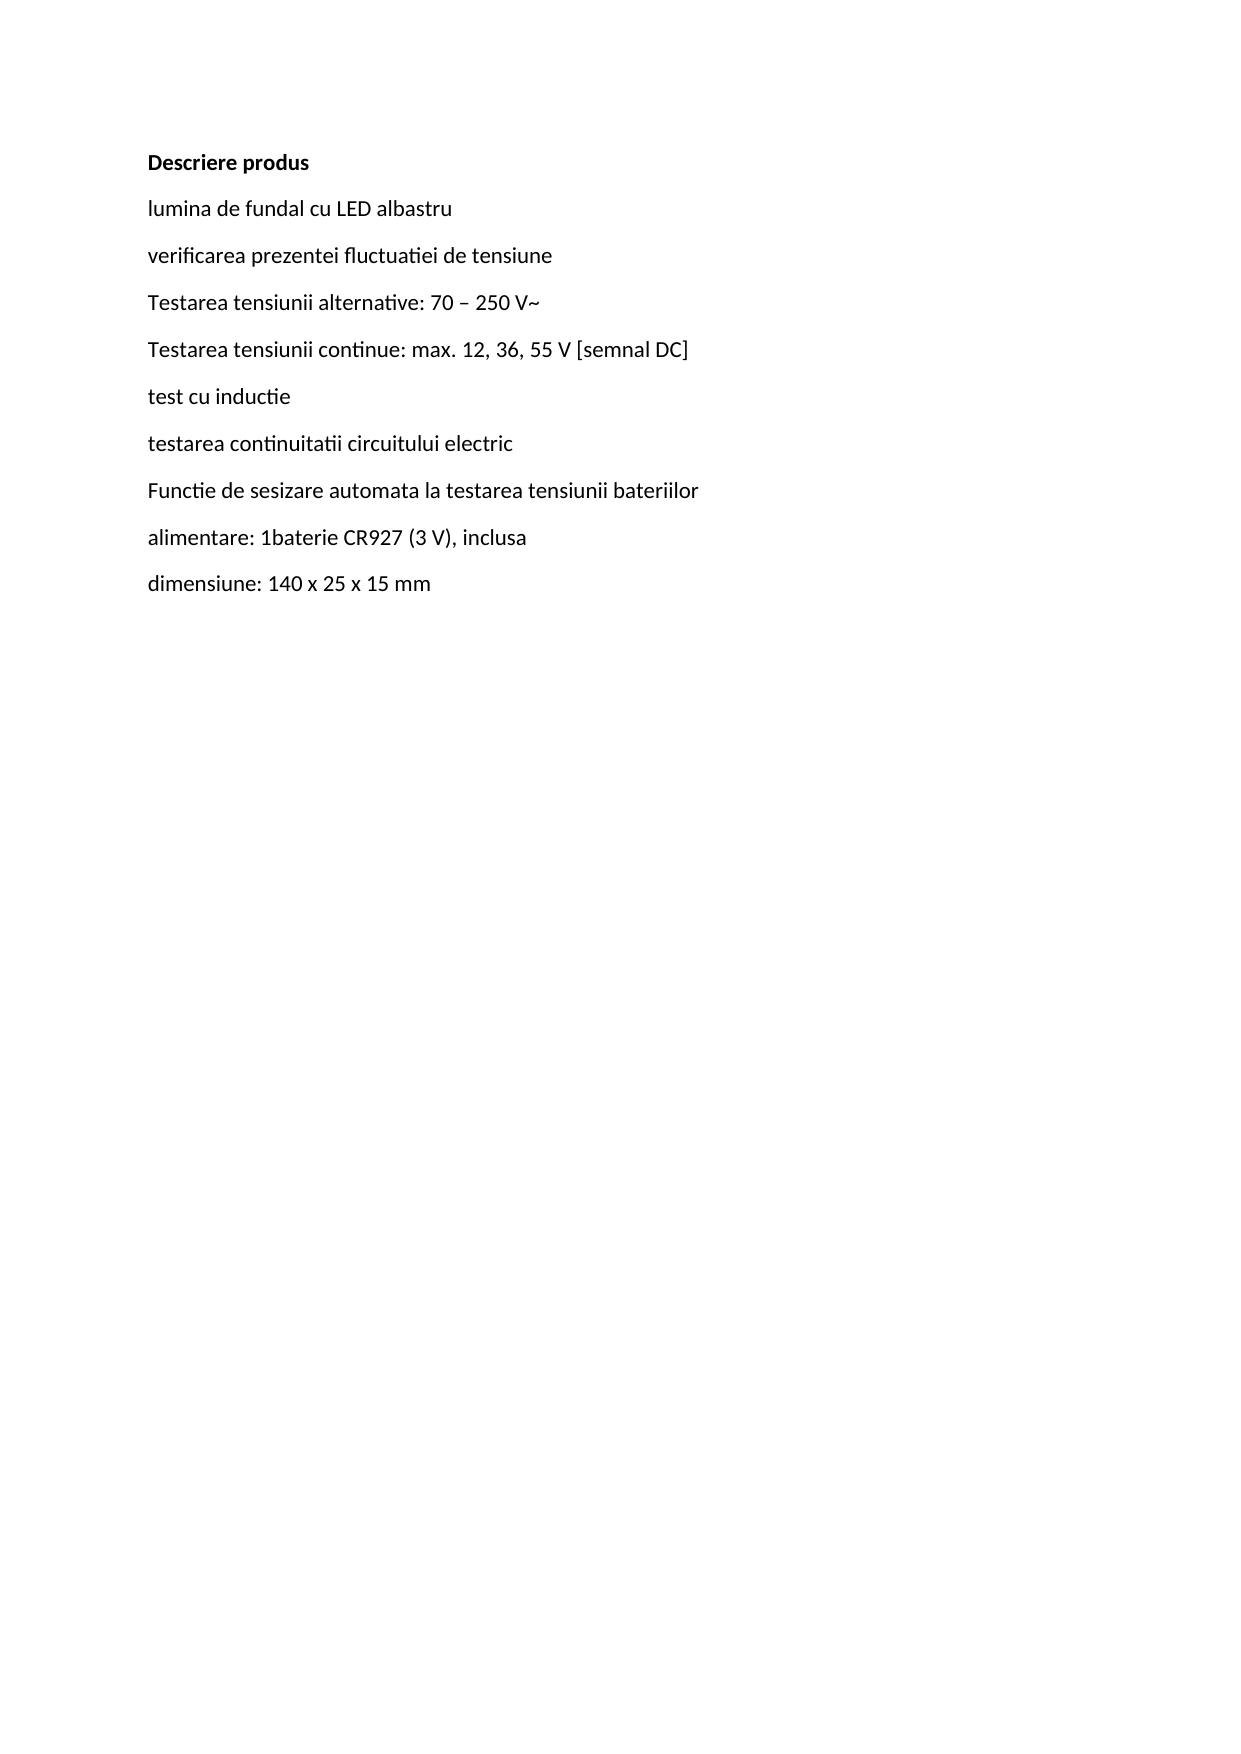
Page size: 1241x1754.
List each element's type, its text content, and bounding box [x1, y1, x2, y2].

text Descriere produs [148, 148, 1093, 176]
text test cu inductie [148, 382, 1093, 410]
text alimentare: 1baterie CR927 (3 V), inclusa [148, 523, 1093, 551]
text testarea continuitatii circuitului electric [148, 429, 1093, 457]
text Testarea tensiunii continue: max. 12, 36, 55 V [semnal DC] [148, 335, 1093, 363]
text verificarea prezentei fluctuatiei de tensiune [148, 241, 1093, 269]
text Functie de sesizare automata la testarea tensiunii bateriilor [148, 476, 1093, 504]
text Testarea tensiunii alternative: 70 – 250 V~ [148, 288, 1093, 316]
text dimensiune: 140 x 25 x 15 mm [148, 569, 1093, 597]
text lumina de fundal cu LED albastru [148, 194, 1093, 222]
